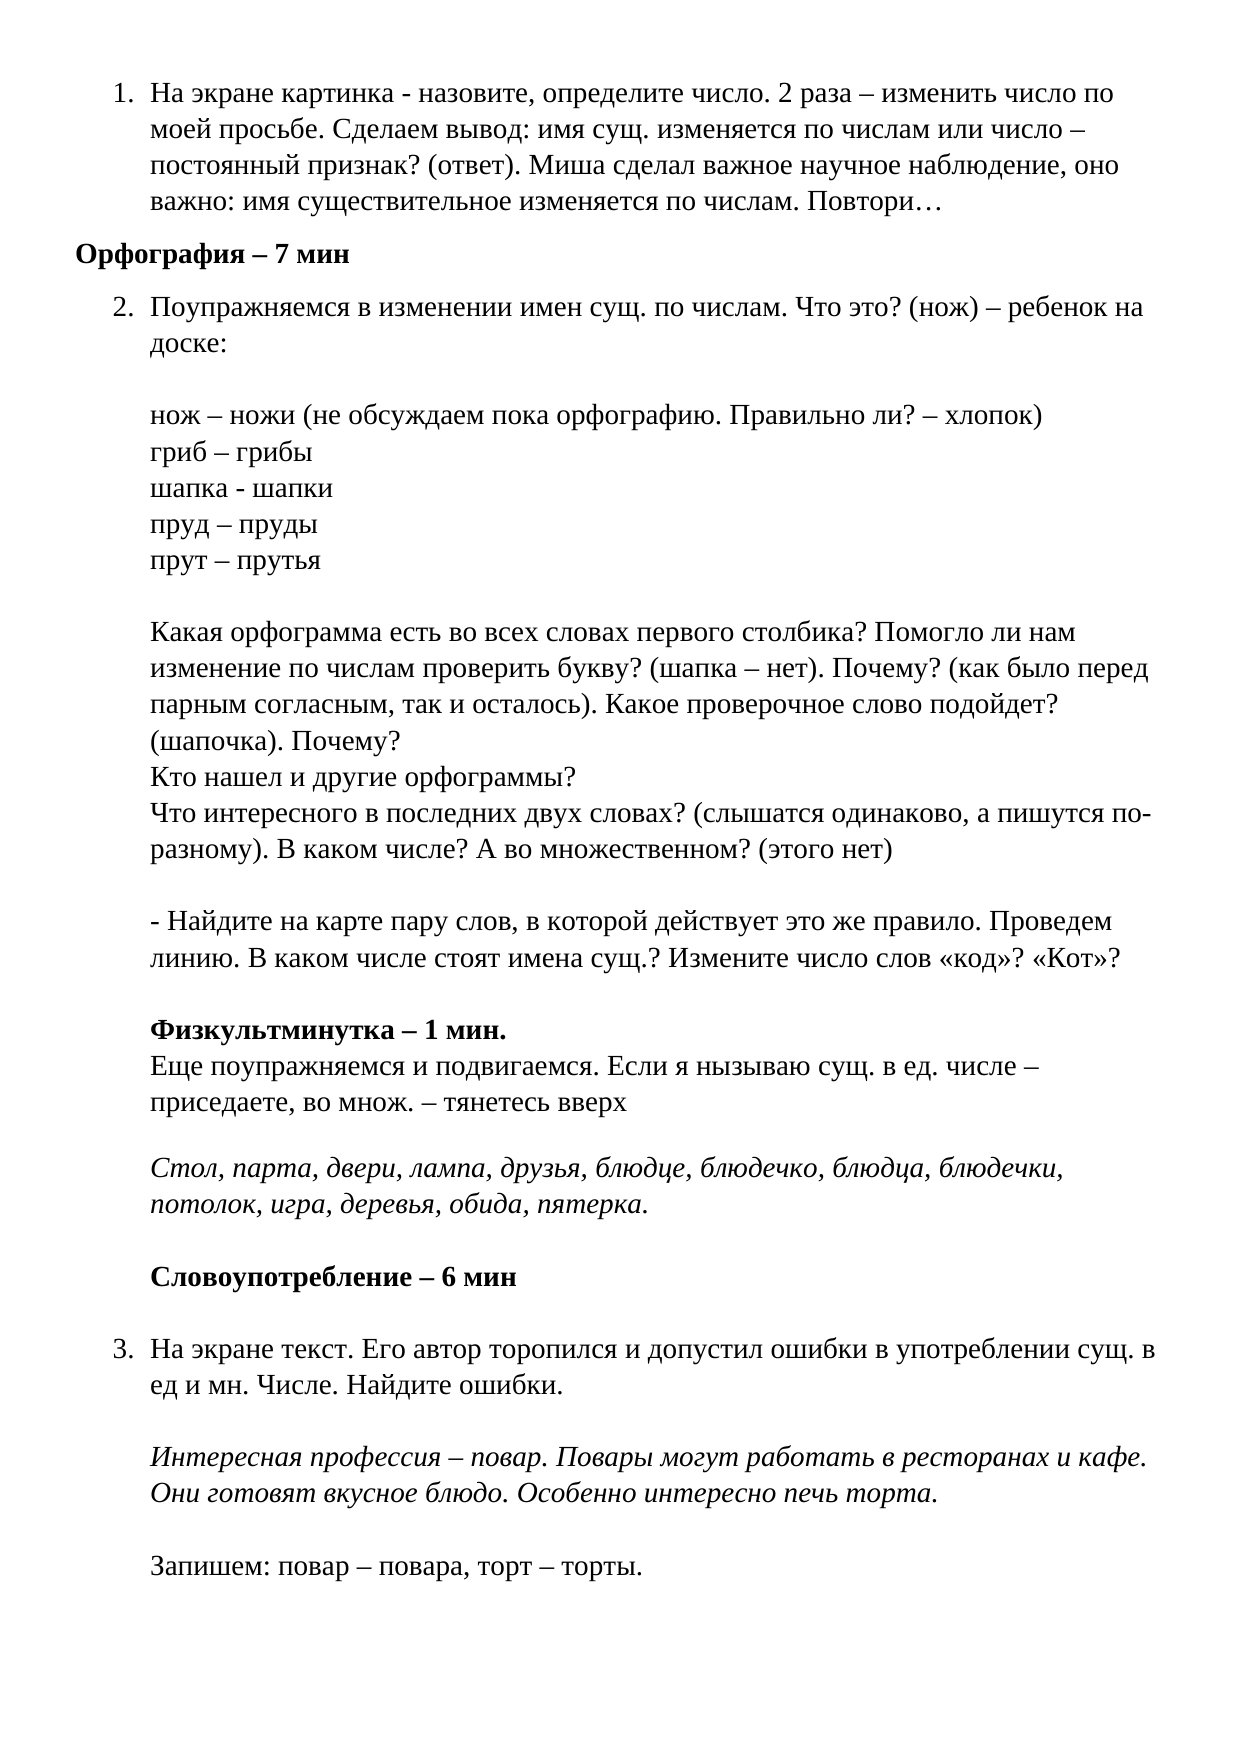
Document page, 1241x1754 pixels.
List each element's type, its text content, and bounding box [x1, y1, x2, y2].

list шапка - шапки [150, 470, 1165, 503]
list пруд – пруды [150, 506, 1165, 539]
list прут – прутья [150, 542, 1165, 576]
list Физкультминутка – 1 мин. [150, 1012, 1165, 1046]
list Словоупотребление – 6 мин [150, 1259, 1165, 1292]
list На экране текст. Его автор торопился и допустил ошибки в употреблении сущ. в ед и мн. Числе. Найдите ошибки. [112, 1331, 1165, 1401]
list Что интересного в последних двух словах? (слышатся одинаково, а пишутся по-разному). В каком числе? А во множественном? (этого нет) [150, 795, 1165, 865]
list Какая орфограмма есть во всех словах первого столбика? Помогло ли нам изменение по числам проверить букву? (шапка – нет). Почему? (как было перед парным согласным, так и осталось). Какое проверочное слово подойдет? (шапочка). Почему? Кто нашел и другие орфограммы? [150, 614, 1165, 792]
list нож – ножи (не обсуждаем пока орфографию. Правильно ли? – хлопок) [150, 397, 1165, 431]
list Интересная профессия – повар. Повары могут работать в ресторанах и кафе. Они готовят вкусное блюдо. Особенно интересно печь торта. [150, 1439, 1165, 1509]
list Запишем: повар – повара, торт – торты. [150, 1548, 1165, 1581]
list - Найдите на карте пару слов, в которой действует это же правило. Проведем линию. В каком числе стоят имена сущ.? Измените число слов «код»? «Кот»? [150, 903, 1165, 973]
list На экране картинка - назовите, определите число. 2 раза – изменить число по моей просьбе. Сделаем вывод: имя сущ. изменяется по числам или число – постоянный признак? (ответ). Миша сделал важное научное наблюдение, оно важно: имя существительное изменяется по числам. Повтори… [112, 75, 1165, 217]
list Стол, парта, двери, лампа, друзья, блюдце, блюдечко, блюдца, блюдечки, потолок, игра, деревья, обида, пятерка. [150, 1150, 1165, 1220]
list Еще поупражняемся и подвигаемся. Если я нызываю сущ. в ед. числе – приседаете, во множ. – тянетесь вверх [150, 1048, 1165, 1148]
list гриб – грибы [150, 434, 1165, 467]
list Поупражняемся в изменении имен сущ. по числам. Что это? (нож) – ребенок на доске: [112, 289, 1165, 359]
text Орфография – 7 мин [75, 236, 1165, 270]
